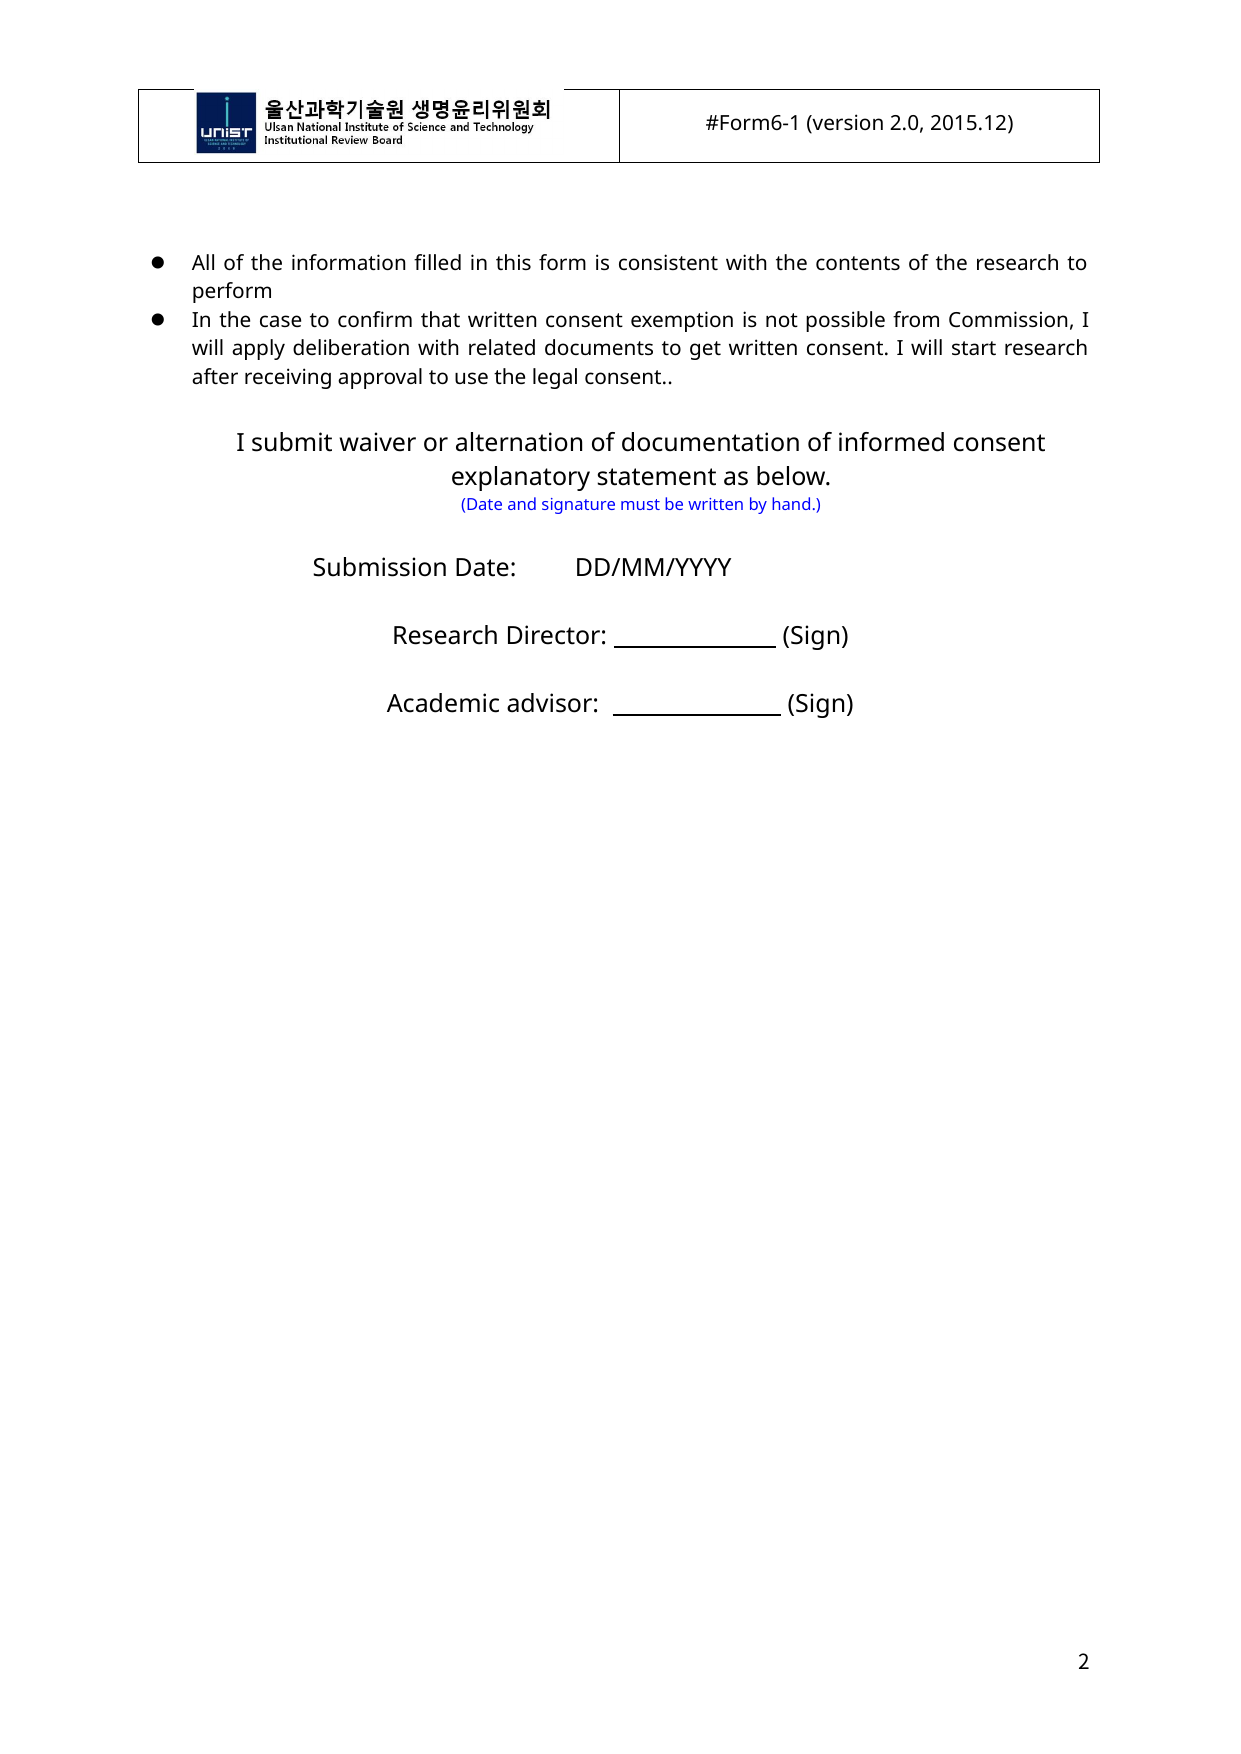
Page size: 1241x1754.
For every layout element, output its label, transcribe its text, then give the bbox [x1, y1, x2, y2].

text Research Director: (Sign) [150, 617, 1090, 652]
text (Date and signature must be written by hand.) [192, 493, 1090, 515]
text Academic advisor: (Sign) [150, 686, 1090, 720]
list All of the information filled in this form is consistent with the contents of the research to perform [150, 248, 1090, 305]
text I submit waiver or alternation of documentation of informed consent explanatory statement as below. [192, 424, 1090, 493]
picture [194, 89, 564, 155]
text Submission Date: DD/MM/YYYY [150, 549, 1090, 583]
list In the case to confirm that written consent exemption is not possible from Commission, I will apply deliberation with related documents to get written consent. I will start research after receiving approval to use the legal consent.. [150, 305, 1090, 390]
